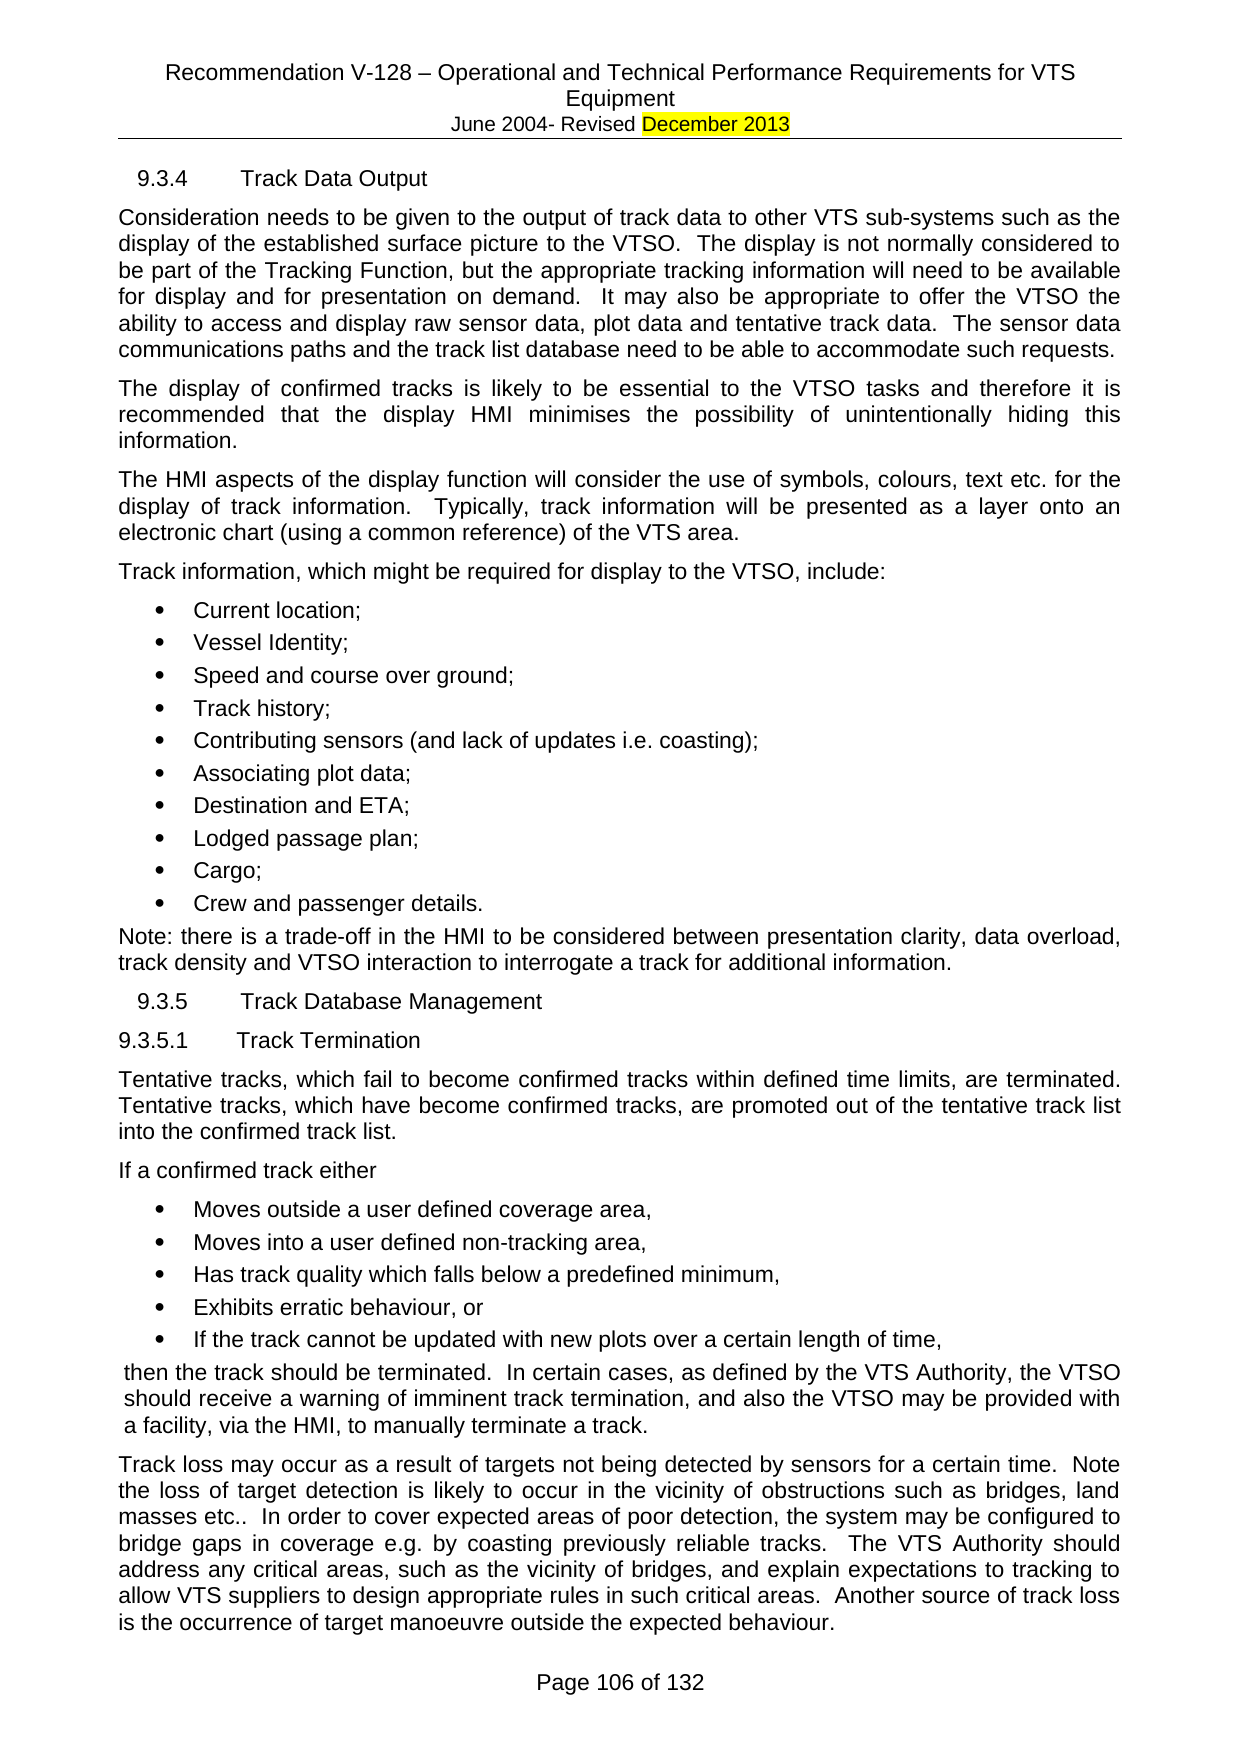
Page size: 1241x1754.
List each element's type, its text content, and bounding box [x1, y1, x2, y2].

text If the track cannot be updated with new plots over a certain length of time, [156, 1326, 1122, 1353]
text Consideration needs to be given to the output of track data to other VTS sub-systems such as the display of the established surface picture to the VTSO. The display is not normally considered to be part of the Tracking Function, but the appropriate tracking information will need to be available for display and for presentation on demand. It may also be appropriate to offer the VTSO the ability to access and display raw sensor data, plot data and tentative track data. The sensor data communications paths and the track list database need to be able to accommodate such requests. [118, 204, 1122, 362]
text The display of confirmed tracks is likely to be essential to the VTSO tasks and therefore it is recommended that the display HMI minimises the possibility of unintentionally hiding this information. [118, 375, 1122, 454]
subtitle Track Database Management [137, 988, 1122, 1014]
text Track loss may occur as a result of targets not being detected by sensors for a certain time. Note the loss of target detection is likely to occur in the vicinity of obstructions such as bridges, land masses etc.. In order to cover expected areas of poor detection, the system may be configured to bridge gaps in coverage e.g. by coasting previously reliable tracks. The VTS Authority should address any critical areas, such as the vicinity of bridges, and explain expectations to tracking to allow VTS suppliers to design appropriate rules in such critical areas. Another source of track loss is the occurrence of target manoeuvre outside the expected behaviour. [118, 1451, 1122, 1635]
text Exhibits erratic behaviour, or [156, 1294, 1122, 1320]
text Moves outside a user defined coverage area, [156, 1196, 1122, 1222]
text then the track should be terminated. In certain cases, as defined by the VTS Authority, the VTSO should receive a warning of imminent track termination, and also the VTSO may be provided with a facility, via the HMI, to manually terminate a track. [124, 1359, 1122, 1438]
text Moves into a user defined non-tracking area, [156, 1229, 1122, 1255]
subtitle Track Termination [118, 1027, 1122, 1053]
text Contributing sensors (and lack of updates i.e. coasting); [156, 727, 1122, 753]
text Destination and ETA; [156, 792, 1122, 819]
text Associating plot data; [156, 760, 1122, 786]
subtitle Track Data Output [137, 165, 1122, 192]
text Vessel Identity; [156, 629, 1122, 656]
text Lodged passage plan; [156, 825, 1122, 851]
text Track information, which might be required for display to the VTSO, include: [118, 558, 1122, 584]
text Has track quality which falls below a predefined minimum, [156, 1261, 1122, 1288]
text Speed and course over ground; [156, 662, 1122, 688]
text Note: there is a trade-off in the HMI to be considered between presentation clarity, data overload, track density and VTSO interaction to interrogate a track for additional information. [118, 923, 1122, 975]
text The HMI aspects of the display function will consider the use of symbols, colours, text etc. for the display of track information. Typically, track information will be presented as a layer onto an electronic chart (using a common reference) of the VTS area. [118, 466, 1122, 545]
text Track history; [156, 694, 1122, 721]
text Crew and passenger details. [156, 890, 1122, 916]
text Current location; [156, 597, 1122, 623]
text Tentative tracks, which fail to become confirmed tracks within defined time limits, are terminated. Tentative tracks, which have become confirmed tracks, are promoted out of the tentative track list into the confirmed track list. [118, 1066, 1122, 1145]
text Cargo; [156, 857, 1122, 884]
text If a confirmed track either [118, 1157, 1122, 1183]
